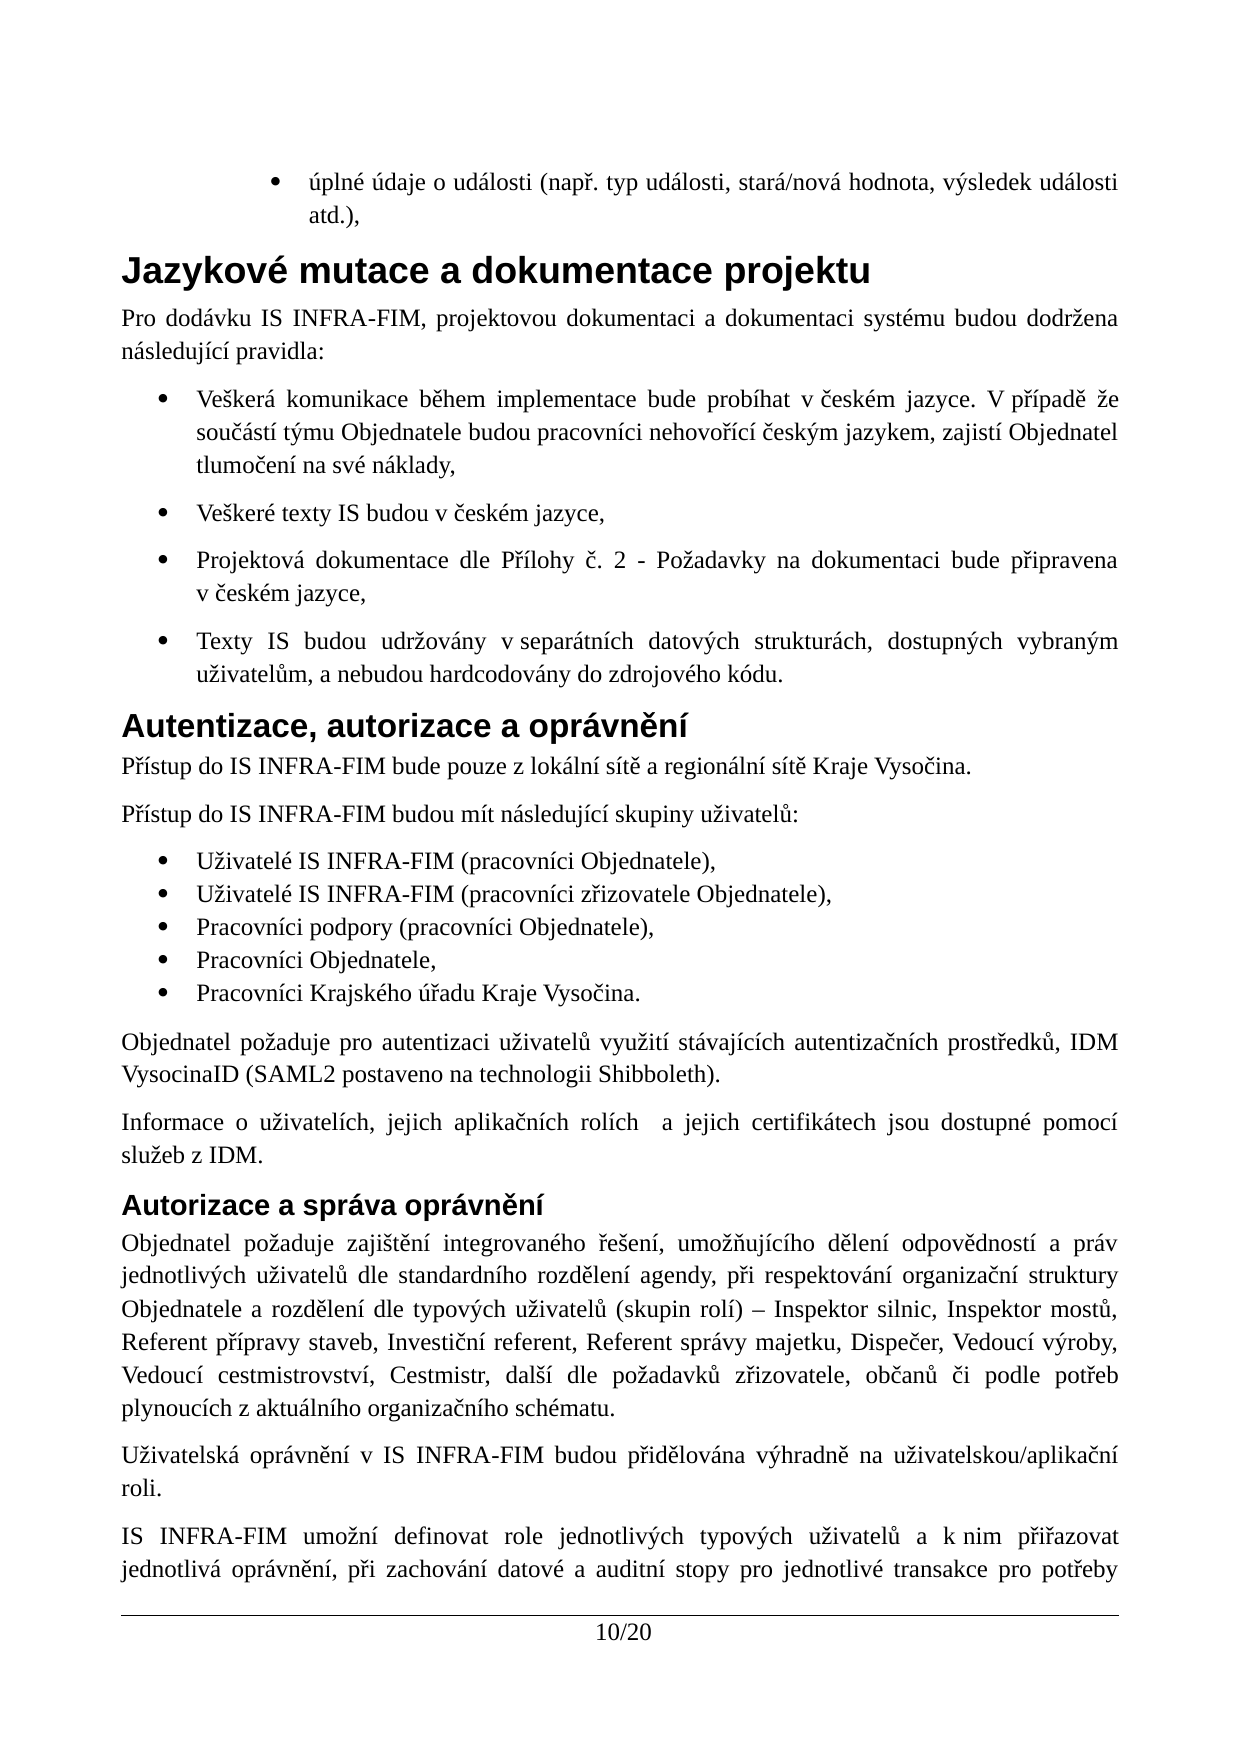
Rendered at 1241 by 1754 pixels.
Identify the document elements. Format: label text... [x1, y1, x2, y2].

text Informace o uživatelích, jejich aplikačních rolích a jejich certifikátech jsou dostupné pomocí služeb z IDM. [121, 1107, 1119, 1169]
list Pracovníci Krajského úřadu Kraje Vysočina. [159, 978, 1119, 1007]
list Uživatelé IS INFRA-FIM (pracovníci zřizovatele Objednatele), [159, 879, 1119, 908]
subtitle Autorizace a správa oprávnění [121, 1188, 1119, 1221]
text Objednatel požaduje zajištění integrovaného řešení, umožňujícího dělení odpovědností a práv jednotlivých uživatelů dle standardního rozdělení agendy, při respektování organizační struktury Objednatele a rozdělení dle typových uživatelů (skupin rolí) – Inspektor silnic, Inspektor mostů, Referent přípravy staveb, Investiční referent, Referent správy majetku, Dispečer, Vedoucí výroby, Vedoucí cestmistrovství, Cestmistr, další dle požadavků zřizovatele, občanů či podle potřeb plynoucích z aktuálního organizačního schématu. [121, 1228, 1119, 1421]
text Objednatel požaduje pro autentizaci uživatelů využití stávajících autentizačních prostředků, IDM VysocinaID (SAML2 postaveno na technologii Shibboleth). [121, 1027, 1119, 1088]
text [121, 1521, 1119, 1583]
list Pracovníci Objednatele, [159, 946, 1119, 974]
list Uživatelé IS INFRA-FIM (pracovníci Objednatele), [159, 846, 1119, 875]
text Přístup do IS INFRA-FIM budou mít následující skupiny uživatelů: [121, 799, 1119, 828]
list Pracovníci podpory (pracovníci Objednatele), [159, 912, 1119, 941]
list Texty IS budou udržovány v separátních datových strukturách, dostupných vybraným uživatelům, a nebudou hardcodovány do zdrojového kódu. [159, 626, 1119, 688]
subtitle Jazykové mutace a dokumentace projektu [121, 248, 1119, 291]
list Projektová dokumentace dle Přílohy č. 2 - Požadavky na dokumentaci bude připravena v českém jazyce, [159, 545, 1119, 607]
list Veškeré texty IS budou v českém jazyce, [159, 498, 1119, 526]
subtitle Autentizace, autorizace a oprávnění [121, 707, 1119, 745]
list úplné údaje o události (např. typ události, stará/nová hodnota, výsledek události atd.), [271, 167, 1119, 228]
list Veškerá komunikace během implementace bude probíhat v českém jazyce. V případě že součástí týmu Objednatele budou pracovníci nehovořící českým jazykem, zajistí Objednatel tlumočení na své náklady, [159, 384, 1119, 479]
text Uživatelská oprávnění v IS INFRA-FIM budou přidělována výhradně na uživatelskou/aplikační roli. [121, 1440, 1119, 1502]
text Přístup do IS INFRA-FIM bude pouze z lokální sítě a regionální sítě Kraje Vysočina. [121, 751, 1119, 780]
text Pro dodávku IS INFRA-FIM, projektovou dokumentaci a dokumentaci systému budou dodržena následující pravidla: [121, 303, 1119, 365]
